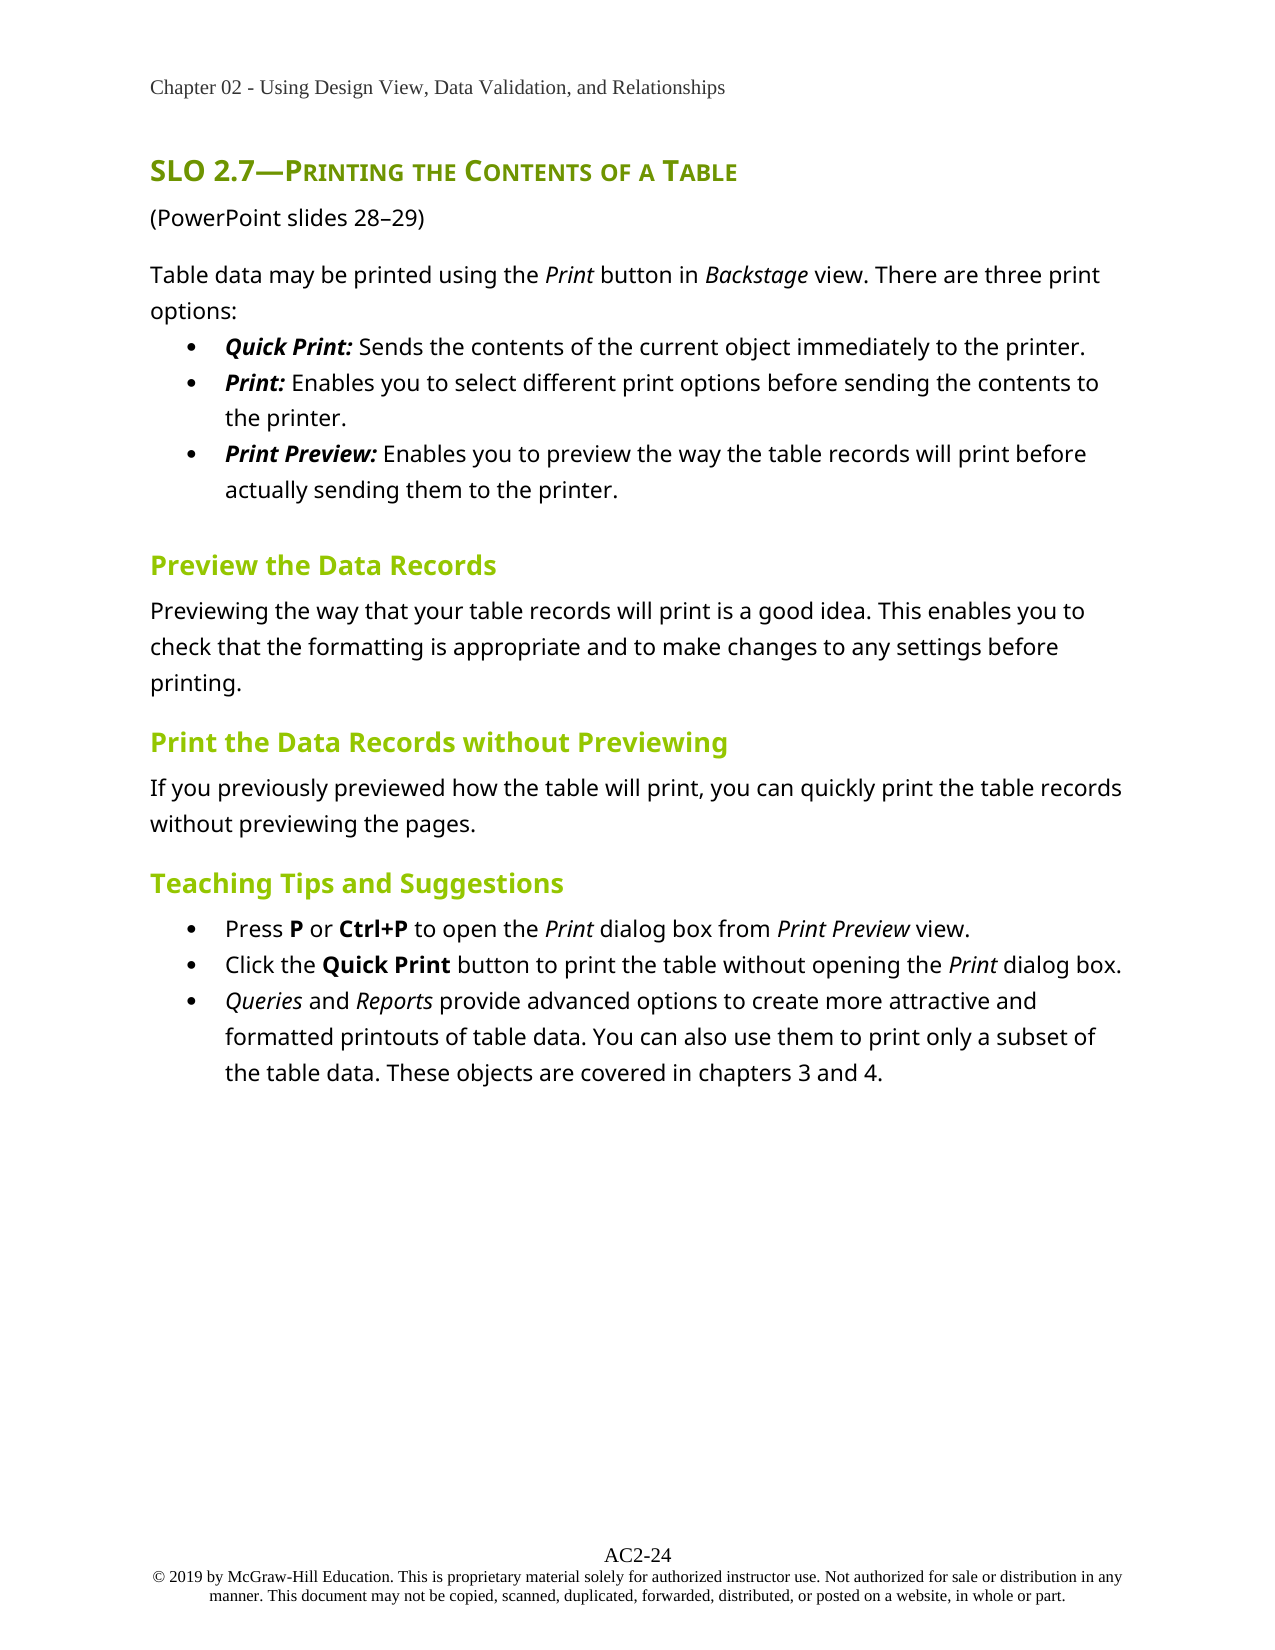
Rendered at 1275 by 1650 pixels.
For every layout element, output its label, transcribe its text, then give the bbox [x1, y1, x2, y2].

text If you previously previewed how the table will print, you can quickly print the table records without previewing the pages. [150, 772, 1125, 839]
list Print Preview: Enables you to preview the way the table records will print before actually sending them to the printer. [187, 438, 1125, 506]
text Table data may be printed using the Print button in Backstage view. There are three print options: [150, 259, 1125, 326]
subtitle Print the Data Records without Previewing [150, 723, 1125, 760]
text (PowerPoint slides 28–29) [150, 202, 1125, 233]
list Press P or Ctrl+P to open the Print dialog box from Print Preview view. [187, 913, 1125, 945]
text Previewing the way that your table records will print is a good idea. This enables you to check that the formatting is appropriate and to make changes to any settings before printing. [150, 595, 1125, 698]
list Queries and Reports provide advanced options to create more attractive and formatted printouts of table data. You can also use them to print only a subset of the table data. These objects are covered in chapters 3 and 4. [187, 985, 1125, 1088]
list Click the Quick Print button to print the table without opening the Print dialog box. [187, 949, 1125, 981]
subtitle SLO 2.7—Printing the Contents of a Table [150, 150, 1125, 190]
list Print: Enables you to select different print options before sending the contents to the printer. [187, 366, 1125, 434]
subtitle Teaching Tips and Suggestions [150, 865, 1125, 902]
subtitle Preview the Data Records [150, 546, 1125, 583]
list Quick Print: Sends the contents of the current object immediately to the printer. [187, 331, 1125, 362]
